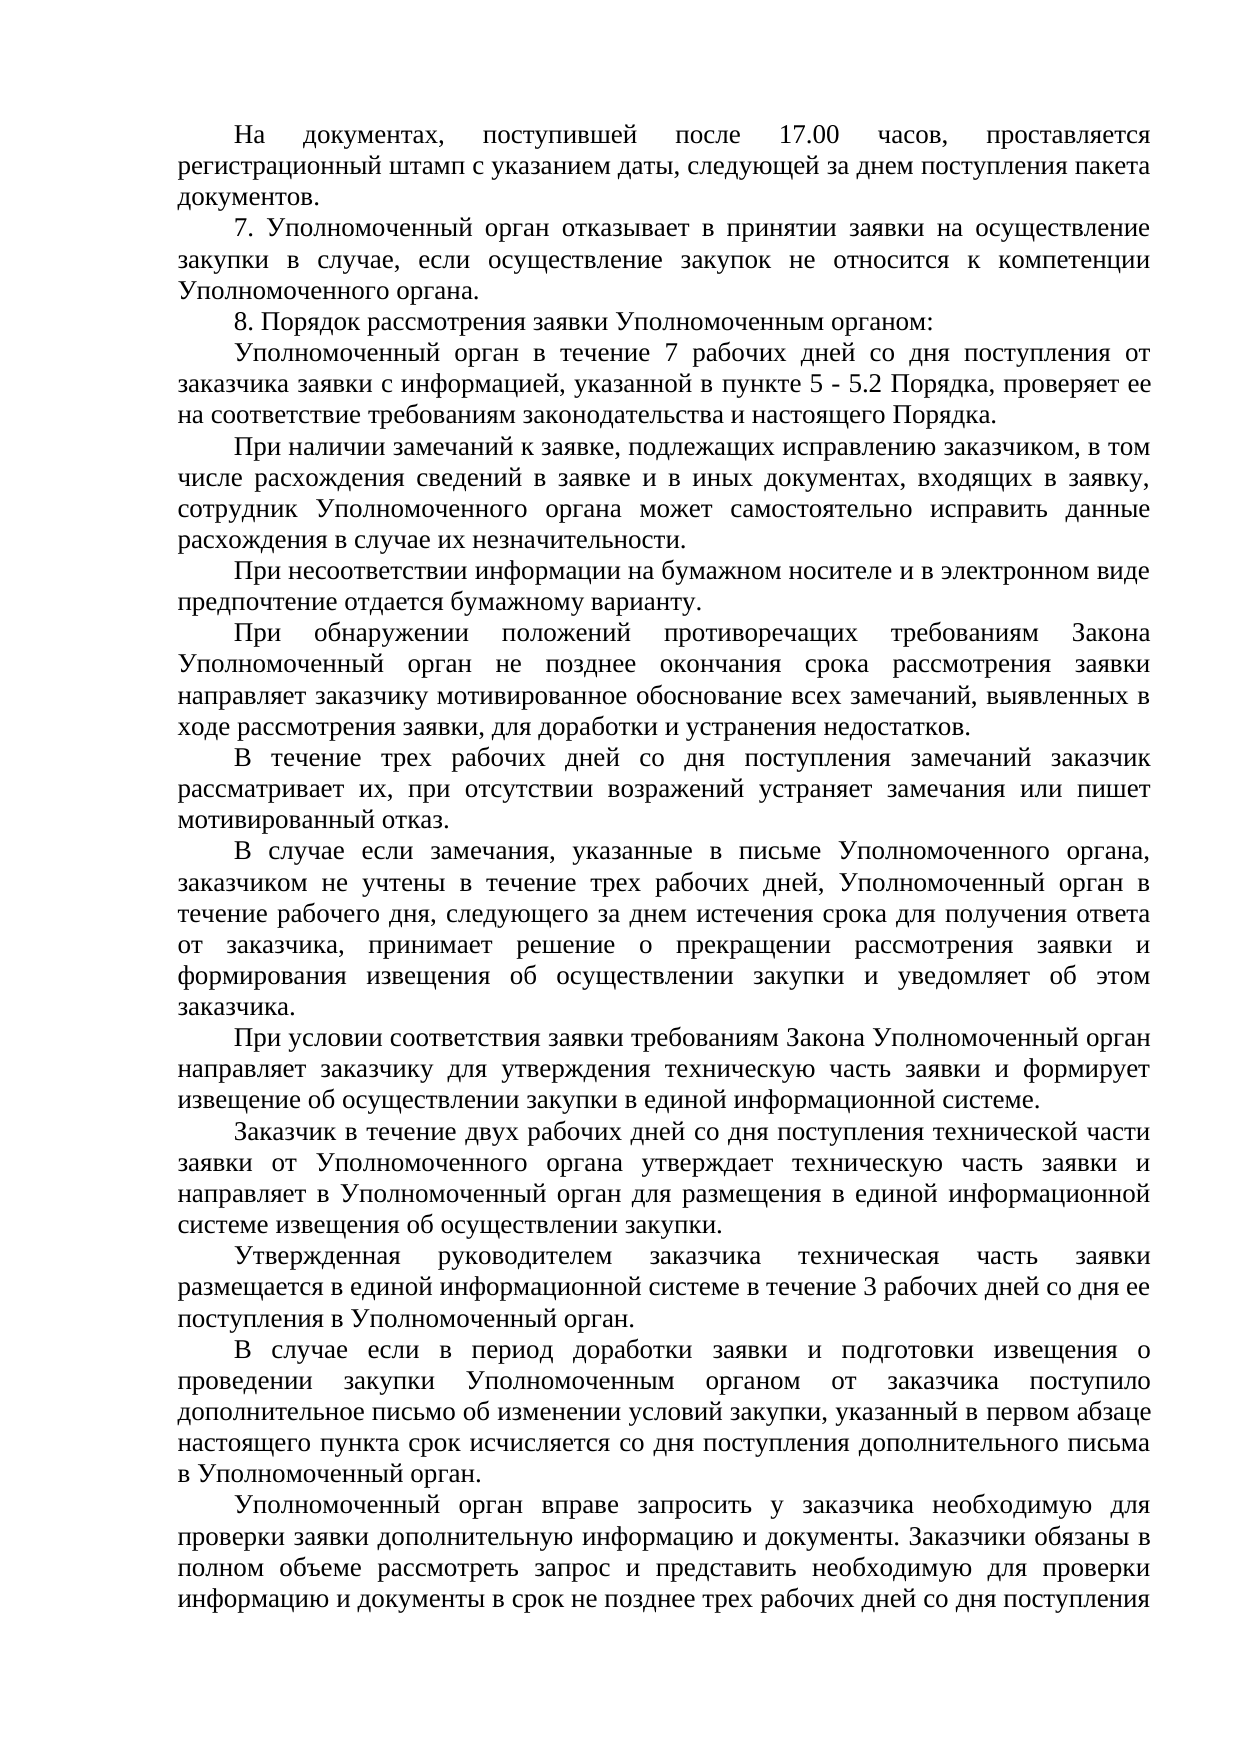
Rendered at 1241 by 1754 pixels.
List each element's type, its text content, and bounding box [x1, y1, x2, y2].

text В случае если замечания, указанные в письме Уполномоченного органа, заказчиком не учтены в течение трех рабочих дней, Уполномоченный орган в течение рабочего дня, следующего за днем истечения срока для получения ответа от заказчика, принимает решение о прекращении рассмотрения заявки и формирования извещения об осуществлении закупки и уведомляет об этом заказчика. [177, 834, 1152, 1021]
text В случае если в период доработки заявки и подготовки извещения о проведении закупки Уполномоченным органом от заказчика поступило дополнительное письмо об изменении условий закупки, указанный в первом абзаце настоящего пункта срок исчисляется со дня поступления дополнительного письма в Уполномоченный орган. [177, 1333, 1152, 1488]
text При условии соответствия заявки требованиям Закона Уполномоченный орган направляет заказчику для утверждения техническую часть заявки и формирует извещение об осуществлении закупки в единой информационной системе. [177, 1021, 1152, 1115]
text При наличии замечаний к заявке, подлежащих исправлению заказчиком, в том числе расхождения сведений в заявке и в иных документах, входящих в заявку, сотрудник Уполномоченного органа может самостоятельно исправить данные расхождения в случае их незначительности. [177, 429, 1152, 554]
text При несоответствии информации на бумажном носителе и в электронном виде предпочтение отдается бумажному варианту. [177, 554, 1152, 616]
text 7. Уполномоченный орган отказывает в принятии заявки на осуществление закупки в случае, если осуществление закупок не относится к компетенции Уполномоченного органа. [177, 212, 1152, 305]
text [177, 1488, 1152, 1613]
text На документах, поступившей после 17.00 часов, проставляется регистрационный штамп с указанием даты, следующей за днем поступления пакета документов. [177, 118, 1152, 212]
text 8. Порядок рассмотрения заявки Уполномоченным органом: [177, 305, 1152, 336]
text В течение трех рабочих дней со дня поступления замечаний заказчик рассматривает их, при отсутствии возражений устраняет замечания или пишет мотивированный отказ. [177, 741, 1152, 834]
text Заказчик в течение двух рабочих дней со дня поступления технической части заявки от Уполномоченного органа утверждает техническую часть заявки и направляет в Уполномоченный орган для размещения в единой информационной системе извещения об осуществлении закупки. [177, 1115, 1152, 1239]
text Утвержденная руководителем заказчика техническая часть заявки размещается в единой информационной системе в течение 3 рабочих дней со дня ее поступления в Уполномоченный орган. [177, 1239, 1152, 1333]
text Уполномоченный орган в течение 7 рабочих дней со дня поступления от заказчика заявки с информацией, указанной в пункте 5 - 5.2 Порядка, проверяет ее на соответствие требованиям законодательства и настоящего Порядка. [177, 336, 1152, 429]
text При обнаружении положений противоречащих требованиям Закона Уполномоченный орган не позднее окончания срока рассмотрения заявки направляет заказчику мотивированное обоснование всех замечаний, выявленных в ходе рассмотрения заявки, для доработки и устранения недостатков. [177, 616, 1152, 741]
